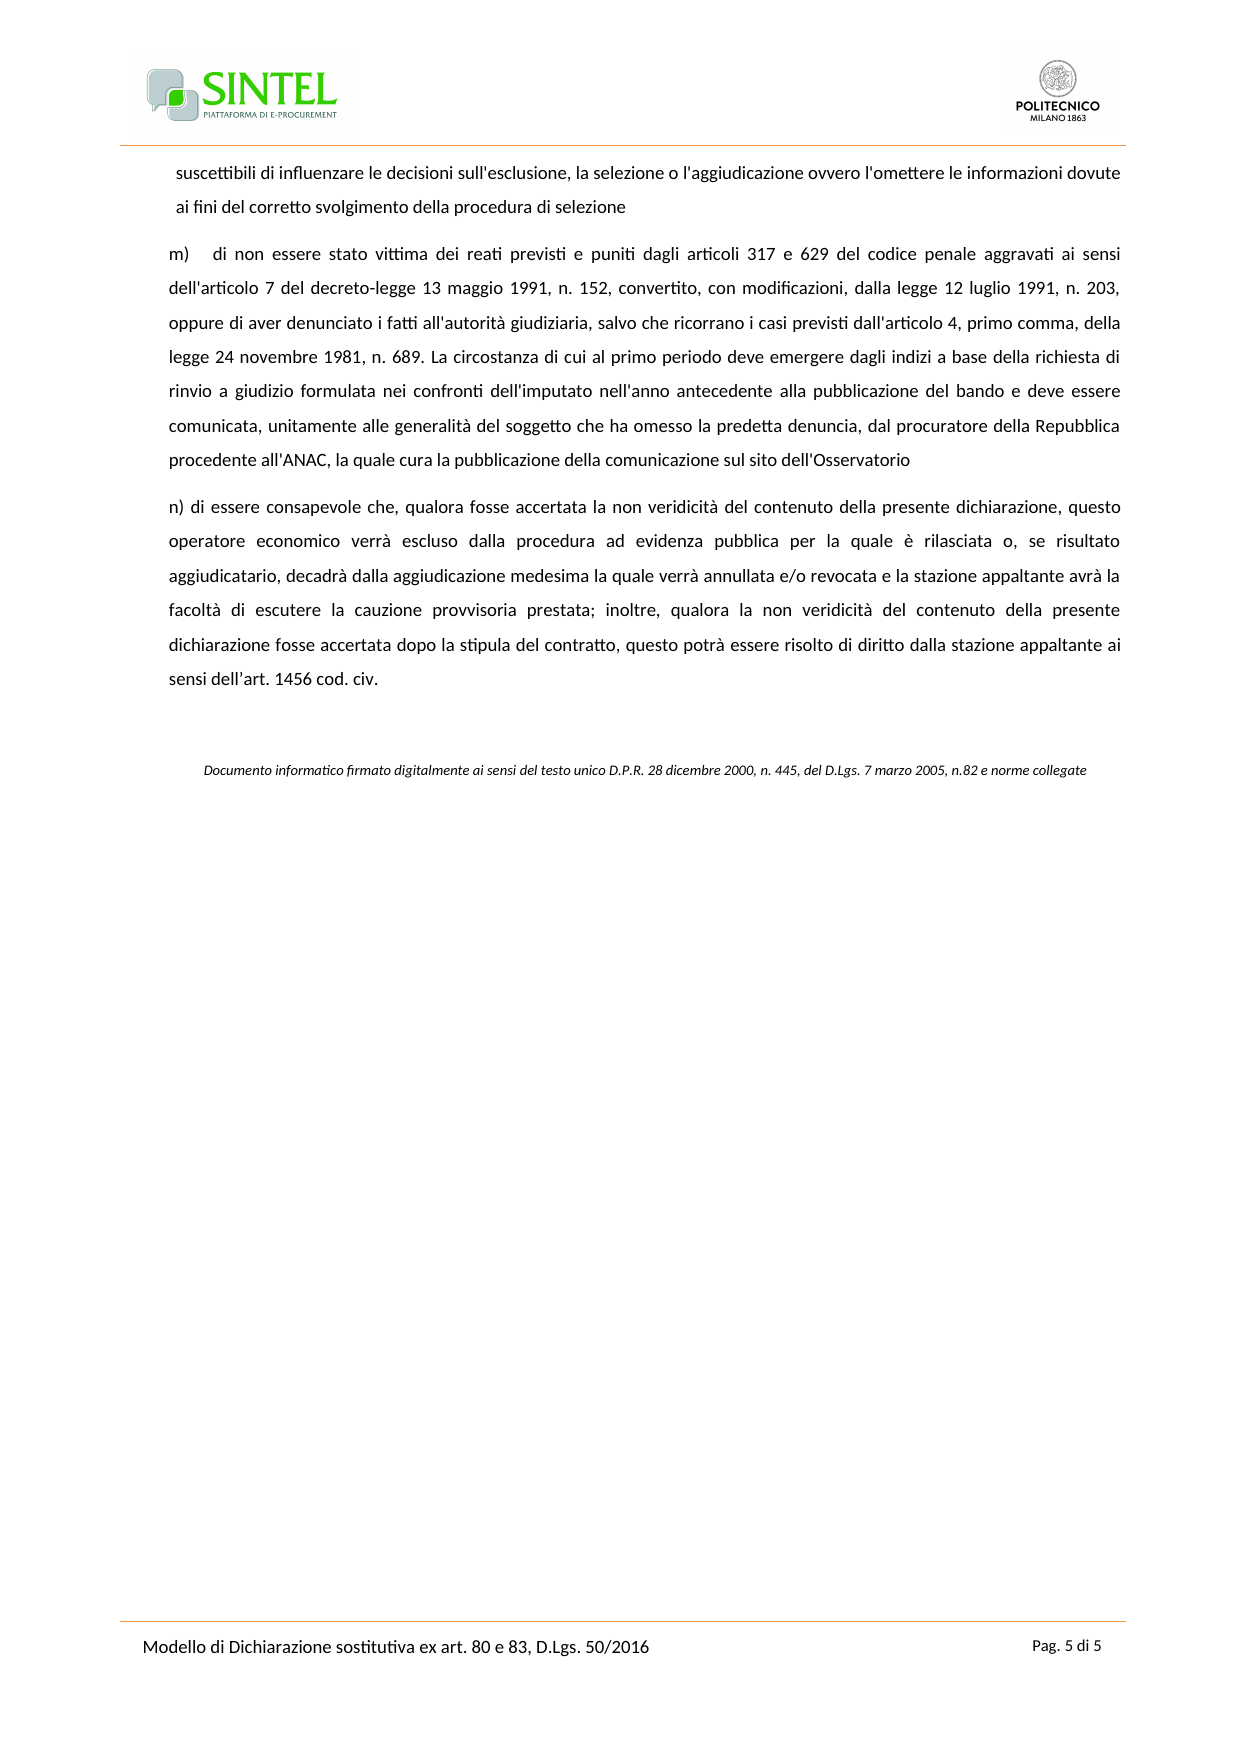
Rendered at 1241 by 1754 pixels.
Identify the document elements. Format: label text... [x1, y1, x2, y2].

text m) di non essere stato vittima dei reati previsti e puniti dagli articoli 317 e 629 del codice penale aggravati ai sensi dell'articolo 7 del decreto-legge 13 maggio 1991, n. 152, convertito, con modificazioni, dalla legge 12 luglio 1991, n. 203, oppure di aver denunciato i fatti all'autorità giudiziaria, salvo che ricorrano i casi previsti dall'articolo 4, primo comma, della legge 24 novembre 1981, n. 689. La circostanza di cui al primo periodo deve emergere dagli indizi a base della richiesta di rinvio a giudizio formulata nei confronti dell'imputato nell'anno antecedente alla pubblicazione del bando e deve essere comunicata, unitamente alle generalità del soggetto che ha omesso la predetta denuncia, dal procuratore della Repubblica procedente all'ANAC, la quale cura la pubblicazione della comunicazione sul sito dell'Osservatorio [169, 242, 1122, 471]
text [176, 161, 1122, 218]
text Documento informatico firmato digitalmente ai sensi del testo unico D.P.R. 28 dicembre 2000, n. 445, del D.Lgs. 7 marzo 2005, n.82 e norme collegate [169, 761, 1122, 779]
picture [131, 53, 353, 137]
text n) di essere consapevole che, qualora fosse accertata la non veridicità del contenuto della presente dichiarazione, questo operatore economico verrà escluso dalla procedura ad evidenza pubblica per la quale è rilasciata o, se risultato aggiudicatario, decadrà dalla aggiudicazione medesima la quale verrà annullata e/o revocata e la stazione appaltante avrà la facoltà di escutere la cauzione provvisoria prestata; inoltre, qualora la non veridicità del contenuto della presente dichiarazione fosse accertata dopo la stipula del contratto, questo potrà essere risolto di diritto dalla stazione appaltante ai sensi dell’art. 1456 cod. civ. [169, 495, 1122, 690]
picture [1001, 47, 1115, 135]
